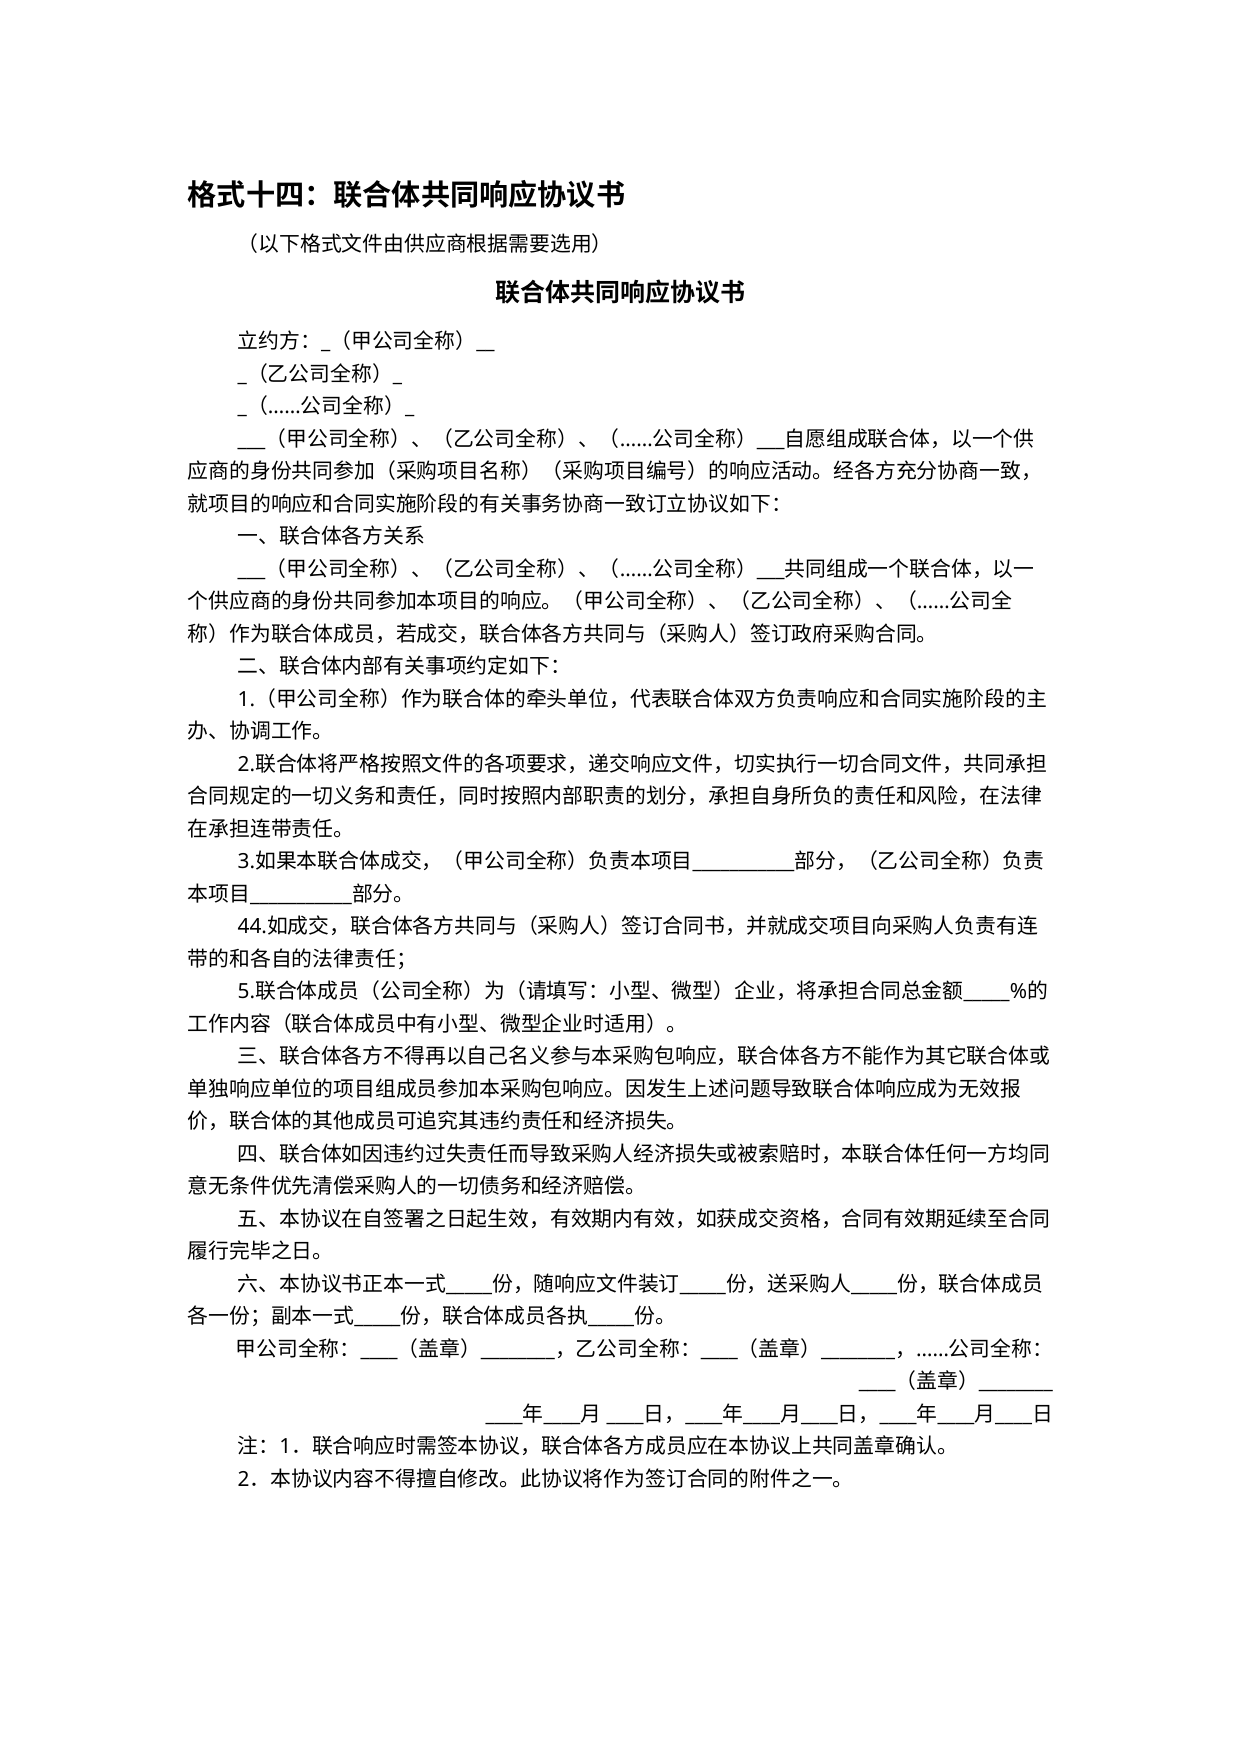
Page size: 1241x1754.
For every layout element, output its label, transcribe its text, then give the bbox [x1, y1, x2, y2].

text 5.联合体成员（公司全称）为（请填写：小型、微型）企业，将承担合同总金额_____%的工作内容（联合体成员中有小型、微型企业时适用）。 [187, 974, 1053, 1039]
text 二、联合体内部有关事项约定如下： [187, 649, 1053, 682]
text 2．本协议内容不得擅自修改。此协议将作为签订合同的附件之一。 [187, 1462, 1053, 1494]
text 联合体共同响应协议书 [187, 259, 1053, 324]
text ___（甲公司全称）、（乙公司全称）、（……公司全称）___自愿组成联合体，以一个供应商的身份共同参加（采购项目名称）（采购项目编号）的响应活动。经各方充分协商一致，就项目的响应和合同实施阶段的有关事务协商一致订立协议如下： [187, 422, 1053, 519]
text 甲公司全称：____（盖章）________，乙公司全称：____（盖章）________，……公司全称：____（盖章）________ [187, 1332, 1053, 1397]
text 六、本协议书正本一式_____份，随响应文件装订_____份，送采购人_____份，联合体成员各一份；副本一式_____份，联合体成员各执_____份。 [187, 1267, 1053, 1332]
text _（乙公司全称）_ [187, 357, 1053, 389]
text 注：1．联合响应时需签本协议，联合体各方成员应在本协议上共同盖章确认。 [187, 1429, 1053, 1462]
text 四、联合体如因违约过失责任而导致采购人经济损失或被索赔时，本联合体任何一方均同意无条件优先清偿采购人的一切债务和经济赔偿。 [187, 1137, 1053, 1202]
text 一、联合体各方关系 [187, 519, 1053, 552]
text 立约方：_（甲公司全称）__ [187, 324, 1053, 357]
text 3.如果本联合体成交，（甲公司全称）负责本项目___________部分，（乙公司全称）负责本项目___________部分。 [187, 844, 1053, 909]
text ____年____月 ____日，____年____月____日，____年____月____日 [187, 1397, 1053, 1429]
text 2.联合体将严格按照文件的各项要求，递交响应文件，切实执行一切合同文件，共同承担合同规定的一切义务和责任，同时按照内部职责的划分，承担自身所负的责任和风险，在法律在承担连带责任。 [187, 747, 1053, 844]
text 格式十四：联合体共同响应协议书 [187, 162, 1053, 227]
text 1.（甲公司全称）作为联合体的牵头单位，代表联合体双方负责响应和合同实施阶段的主办、协调工作。 [187, 682, 1053, 747]
text 五、本协议在自签署之日起生效，有效期内有效，如获成交资格，合同有效期延续至合同履行完毕之日。 [187, 1202, 1053, 1267]
text ___（甲公司全称）、（乙公司全称）、（……公司全称）___共同组成一个联合体，以一个供应商的身份共同参加本项目的响应。（甲公司全称）、（乙公司全称）、（……公司全称）作为联合体成员，若成交，联合体各方共同与（采购人）签订政府采购合同。 [187, 552, 1053, 649]
text 44.如成交，联合体各方共同与（采购人）签订合同书，并就成交项目向采购人负责有连带的和各自的法律责任； [187, 909, 1053, 974]
text _（……公司全称）_ [187, 389, 1053, 422]
text （以下格式文件由供应商根据需要选用） [187, 227, 1053, 259]
text 三、联合体各方不得再以自己名义参与本采购包响应，联合体各方不能作为其它联合体或单独响应单位的项目组成员参加本采购包响应。因发生上述问题导致联合体响应成为无效报价，联合体的其他成员可追究其违约责任和经济损失。 [187, 1039, 1053, 1137]
